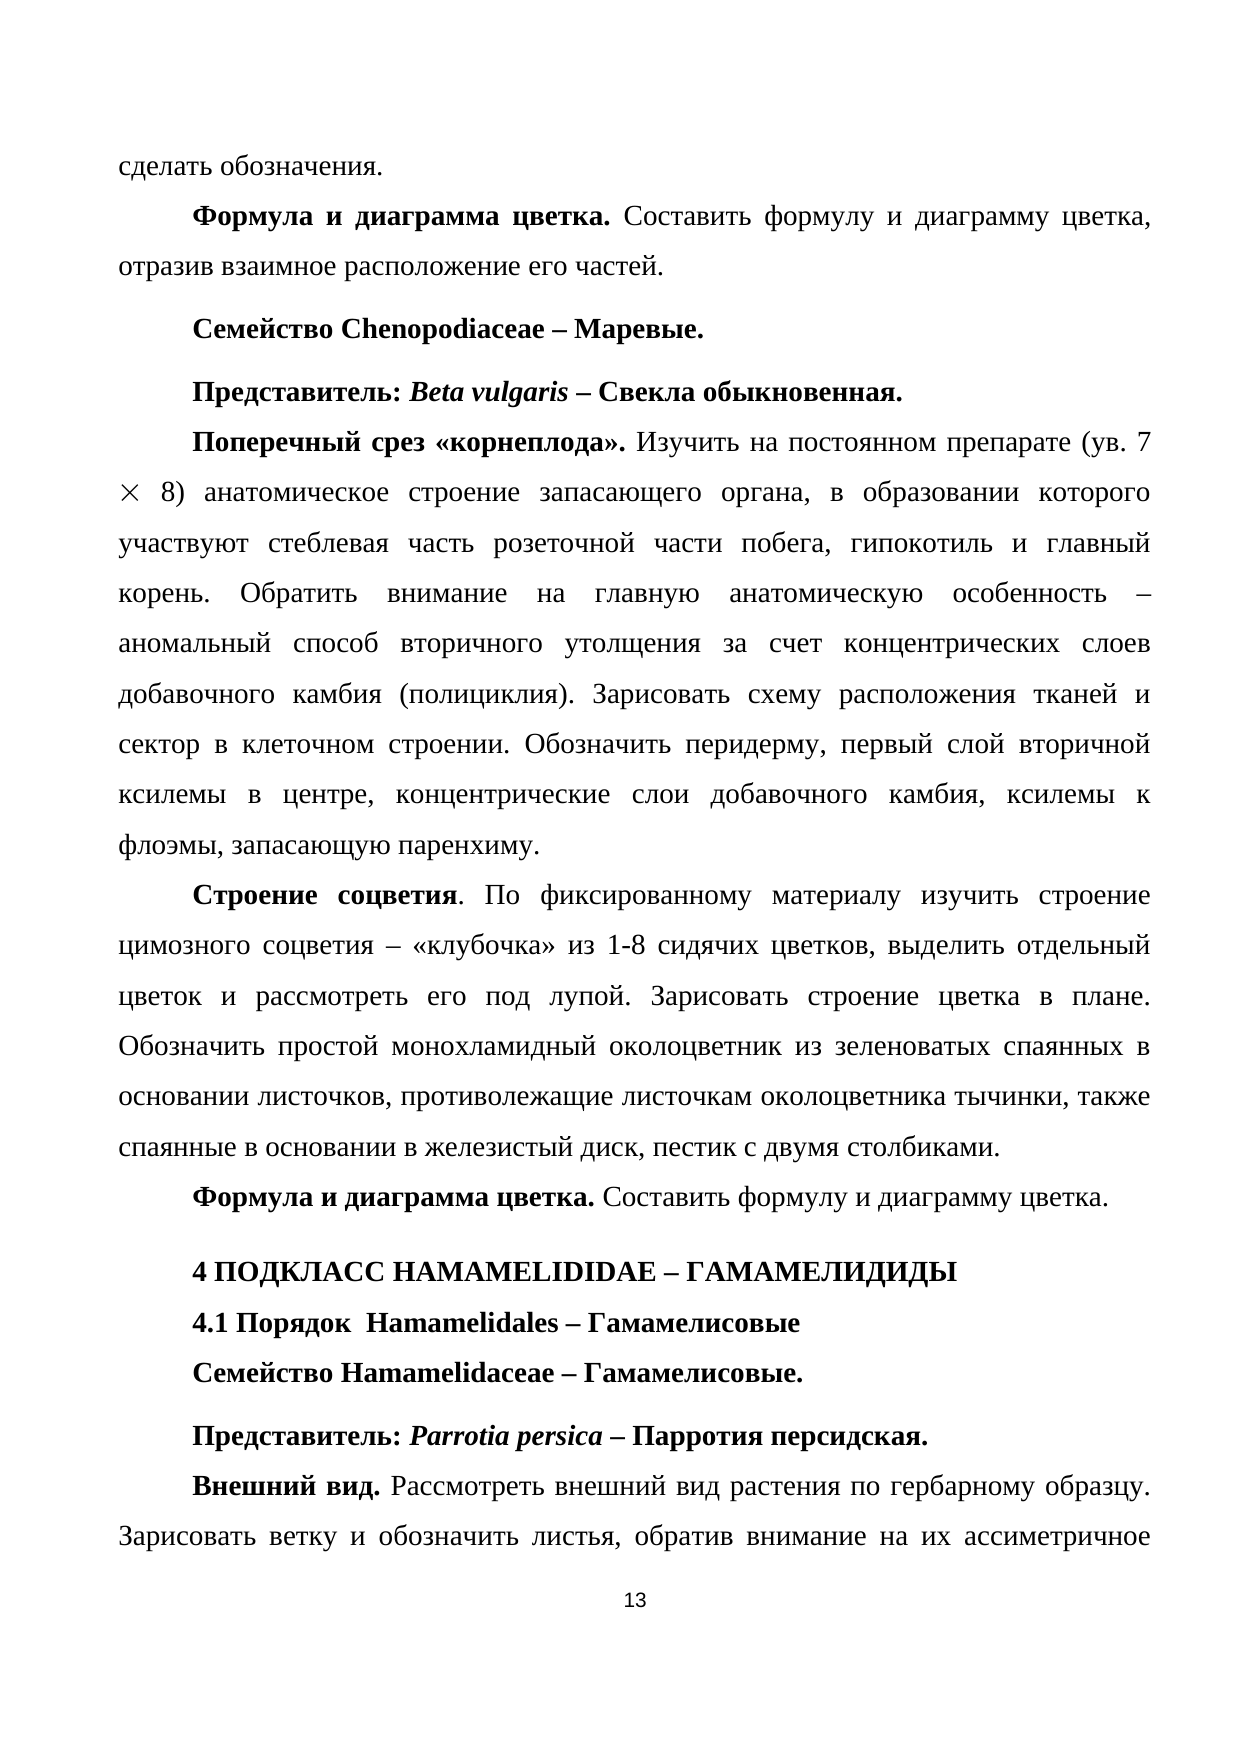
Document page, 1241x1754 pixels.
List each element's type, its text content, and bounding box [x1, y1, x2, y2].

text Представитель: Beta vulgaris – Свекла обыкновенная. [118, 374, 1152, 407]
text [118, 1468, 1152, 1552]
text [118, 148, 1152, 181]
text Семейство Hamamelidaceae – Гамамелисовые. [118, 1355, 1152, 1388]
text Поперечный срез «корнеплода». Изучить на постоянном препарате (ув. 7 8) анатомическое строение запасающего органа, в образовании которого участвуют стеблевая часть розеточной части побега, гипокотиль и главный корень. Обратить внимание на главную анатомическую особенность – аномальный способ вторичного утолщения за счет концентрических слоев добавочного камбия (полициклия). Зарисовать схему расположения тканей и сектор в клеточном строении. Обозначить перидерму, первый слой вторичной ксилемы в центре, концентрические слои добавочного камбия, ксилемы к флоэмы, запасающую паренхиму. [118, 424, 1152, 860]
text 4.1 Порядок Hamamelidales – Гамамелисовые [118, 1305, 1152, 1338]
text 4 ПОДКЛАСС HAMAMELIDIDAE – ГАМАМЕЛИДИДЫ [118, 1254, 1152, 1288]
text Семейство Chenopodiaceae – Маревые. [118, 311, 1152, 345]
text Строение соцветия. По фиксированному материалу изучить строение цимозного соцветия – «клубочка» из 1-8 сидячих цветков, выделить отдельный цветок и рассмотреть его под лупой. Зарисовать строение цветка в плане. Обозначить простой монохламидный околоцветник из зеленоватых спаянных в основании листочков, противолежащие листочкам околоцветника тычинки, также спаянные в основании в железистый диск, пестик с двумя столбиками. [118, 877, 1152, 1162]
text Формула и диаграмма цветка. Составить формулу и диаграмму цветка, отразив взаимное расположение его частей. [118, 198, 1152, 282]
text Формула и диаграмма цветка. Составить формулу и диаграмму цветка. [118, 1179, 1152, 1213]
text Представитель: Parrotia persica – Парротия персидская. [118, 1418, 1152, 1451]
